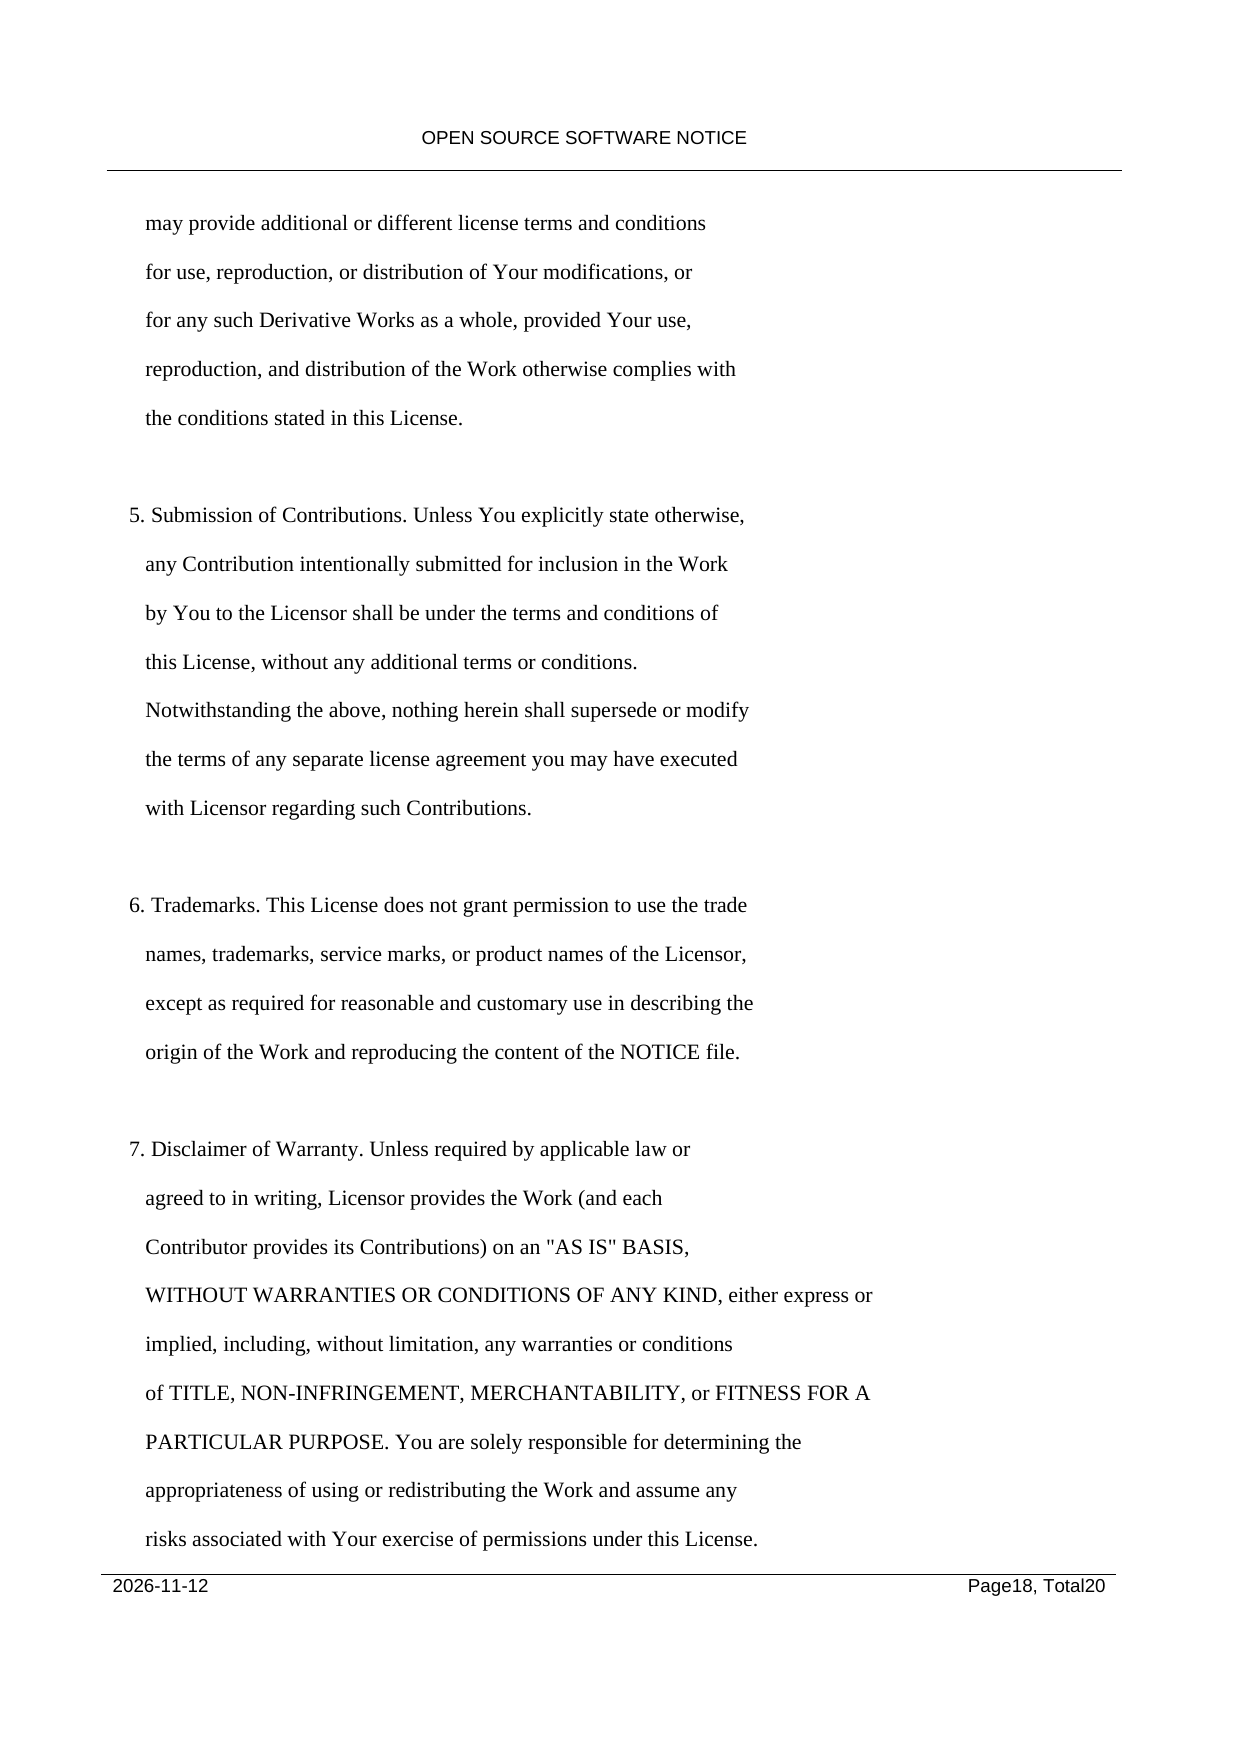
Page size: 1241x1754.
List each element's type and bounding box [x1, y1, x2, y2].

text [112, 206, 1128, 1555]
